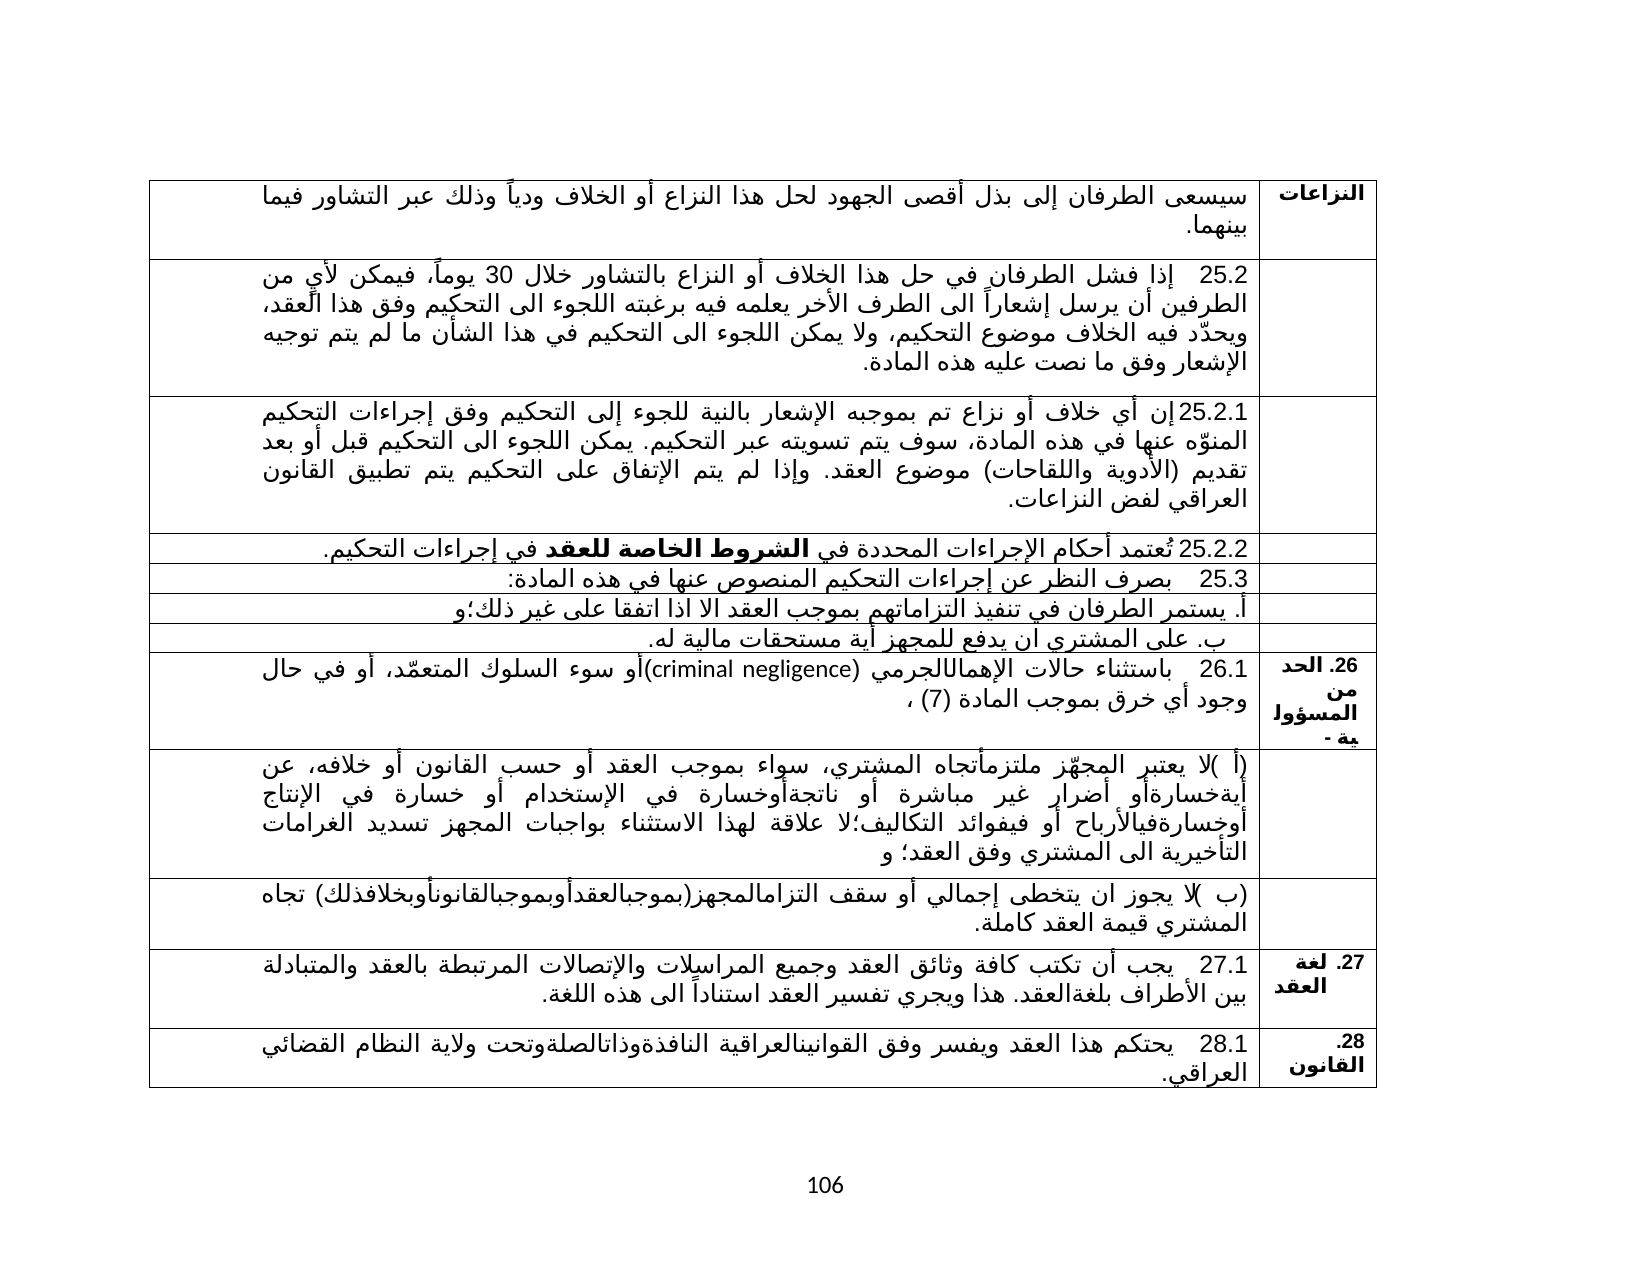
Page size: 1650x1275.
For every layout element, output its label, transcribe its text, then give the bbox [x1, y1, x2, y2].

table_cell 26.1 باستثناء حالات الإهمالالجرمي (criminal negligence)أو سوء السلوك المتعمّد، أو في حال وجود أي خرق بموجب المادة (7) ، [150, 653, 1259, 749]
table_cell ب. على المشتري ان يدفع للمجهز أية مستحقات مالية له. [150, 624, 1259, 652]
table_cell [1260, 879, 1376, 949]
table_cell أ. يستمر الطرفان في تنفيذ التزاماتهم بموجب العقد الا اذا اتفقا على غير ذلك؛و [150, 594, 1259, 622]
table_cell 27. لغة العقد [1260, 950, 1376, 1028]
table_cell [150, 181, 1259, 259]
table_cell [1260, 624, 1376, 652]
table_cell [1260, 594, 1376, 622]
table_cell 25.2.2 تُعتمد أحكام الإجراءات المحددة في الشروط الخاصة للعقد في إجراءات التحكيم. [150, 534, 1259, 563]
table_cell [1260, 260, 1376, 396]
table_cell [1260, 564, 1376, 593]
table_cell 28. القانون الحاكم [1260, 1029, 1376, 1087]
table_cell 26. الحد من المسؤولية - [1260, 653, 1376, 749]
table_cell (ب) لا يجوز ان يتخطى إجمالي أو سقف التزامالمجهز(بموجبالعقدأوبموجبالقانونأوبخلافذلك) تجاه المشتري قيمة العقد كاملة. [150, 879, 1259, 949]
table_cell 25.2.1 إن أي خلاف أو نزاع تم بموجبه الإشعار بالنية للجوء إلى التحكيم وفق إجراءات التحكيم المنوّه عنها في هذه المادة، سوف يتم تسويته عبر التحكيم. يمكن اللجوء الى التحكيم قبل أو بعد تقديم (الأدوية واللقاحات) موضوع العقد. وإذا لم يتم الإتفاق على التحكيم يتم تطبيق القانون العراقي لفض النزاعات. [150, 397, 1259, 533]
table_cell 27.1 يجب أن تكتب كافة وثائق العقد وجميع المراسلات والإتصالات المرتبطة بالعقد والمتبادلة بين الأطراف بلغةالعقد. هذا ويجري تفسير العقد استناداً الى هذه اللغة. [150, 950, 1259, 1028]
table_cell 25. تسوية النزاعات [1260, 181, 1376, 259]
table_cell (أ) لا يعتبر المجهّز ملتزمأتجاه المشتري، سواء بموجب العقد أو حسب القانون أو خلافه، عن أيةخسارةأو أضرار غير مباشرة أو ناتجةأوخسارة في الإستخدام أو خسارة في الإنتاج أوخسارةفيالأرباح أو فيفوائد التكاليف؛لا علاقة لهذا الاستثناء بواجبات المجهز تسديد الغرامات التأخيرية الى المشتري وفق العقد؛ و [150, 750, 1259, 878]
table_cell [1260, 750, 1376, 878]
table_cell [1260, 397, 1376, 533]
table_cell 25.3 بصرف النظر عن إجراءات التحكيم المنصوص عنها في هذه المادة: [150, 564, 1259, 593]
table_cell 25.2 إذا فشل الطرفان في حل هذا الخلاف أو النزاع بالتشاور خلال 30 يوماً، فيمكن لأيٍ من الطرفين أن يرسل إشعاراً الى الطرف الأخر يعلمه فيه برغبته اللجوء الى التحكيم وفق هذا العقد، ويحدّد فيه الخلاف موضوع التحكيم، ولا يمكن اللجوء الى التحكيم في هذا الشأن ما لم يتم توجيه الإشعار وفق ما نصت عليه هذه المادة. [150, 260, 1259, 396]
table_cell [1260, 534, 1376, 563]
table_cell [150, 1029, 1259, 1087]
